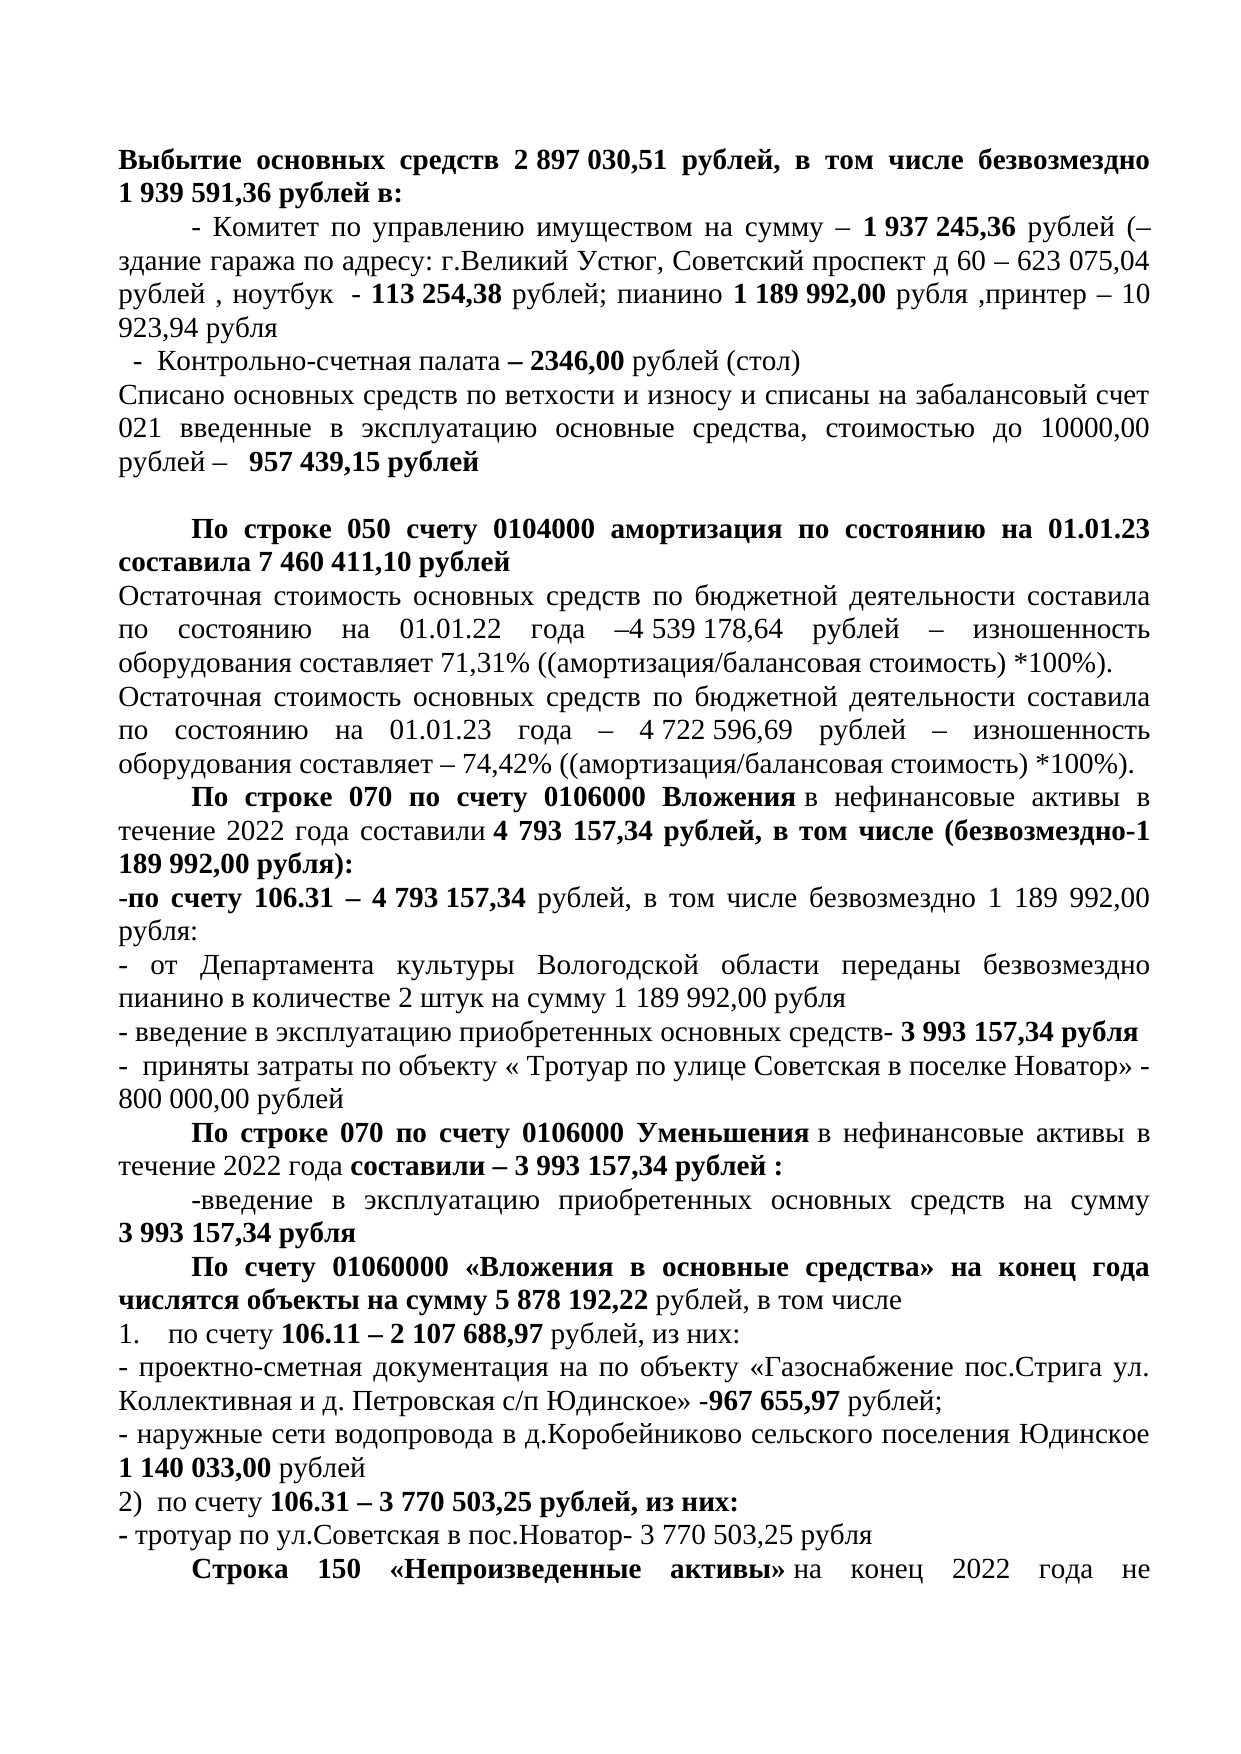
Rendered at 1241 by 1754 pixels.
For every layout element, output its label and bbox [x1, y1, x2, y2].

table_cell [118, 142, 1192, 1584]
